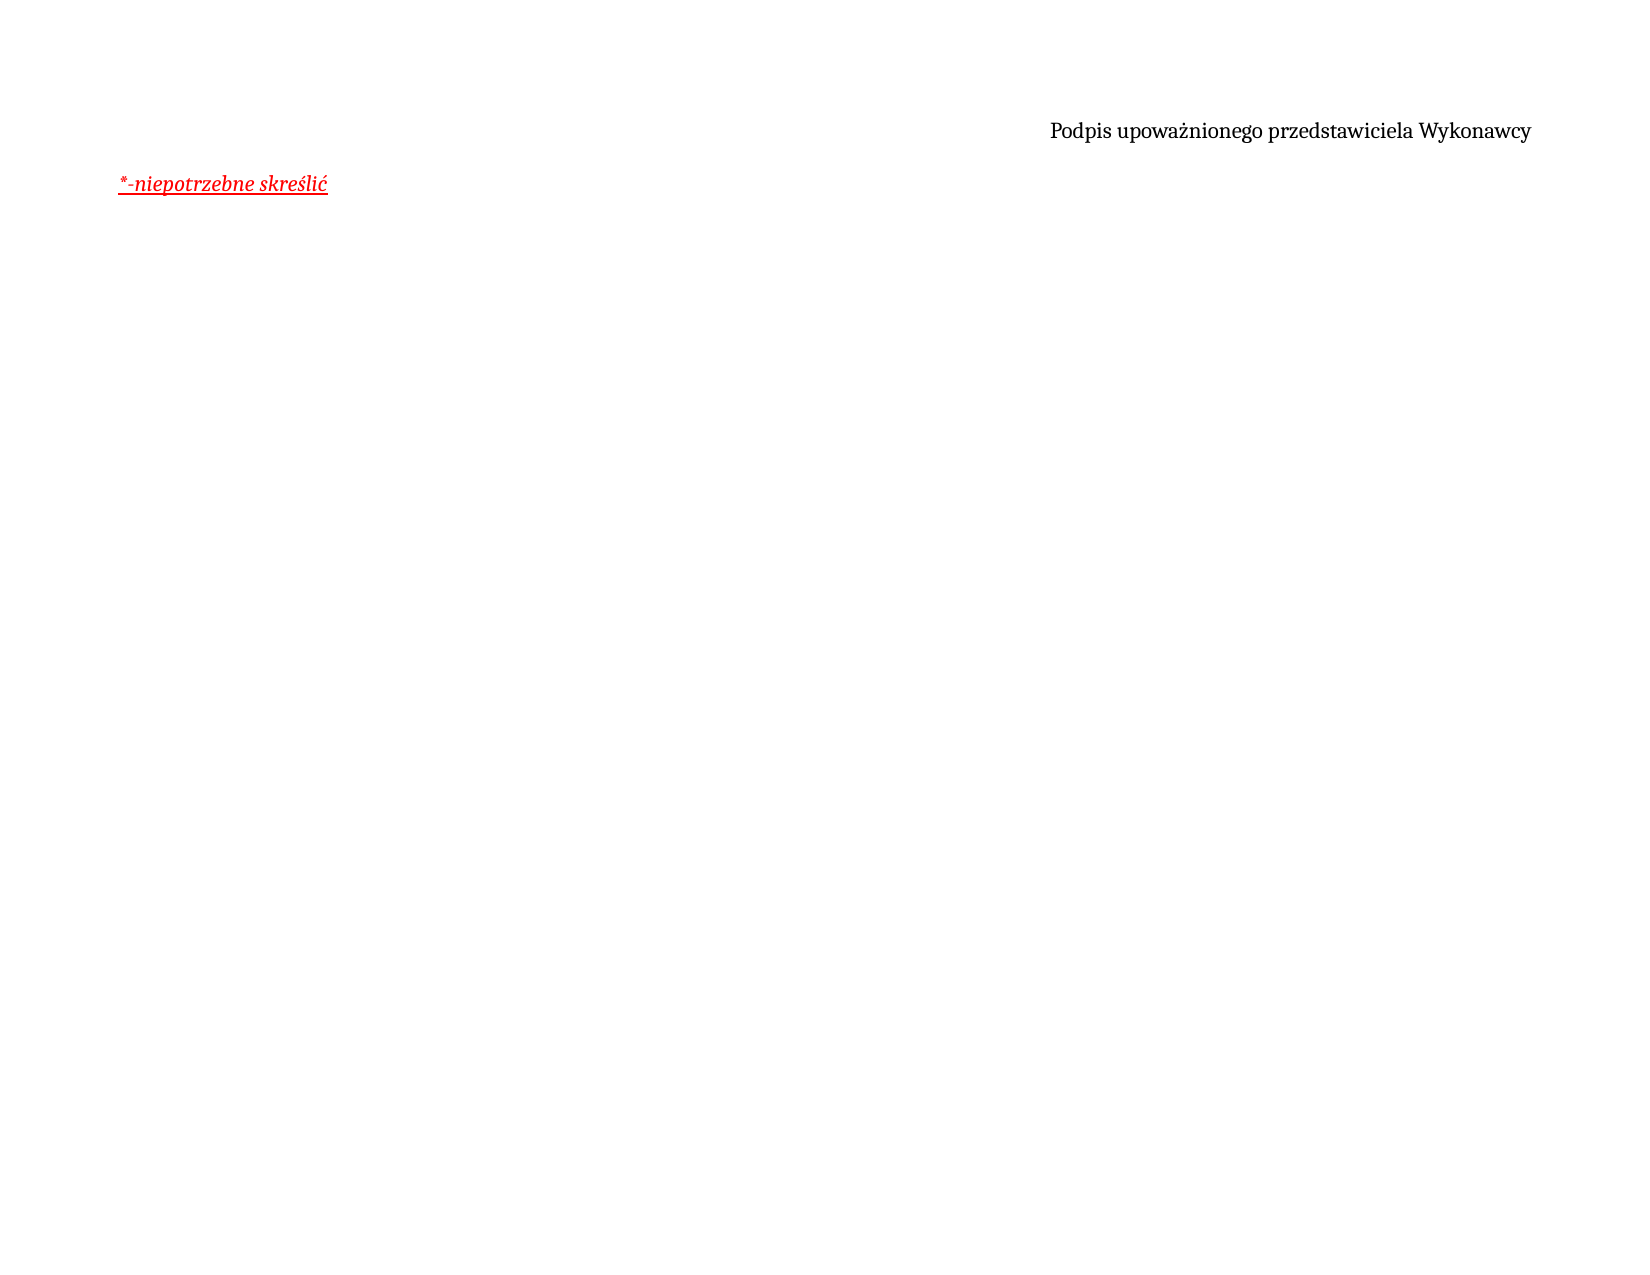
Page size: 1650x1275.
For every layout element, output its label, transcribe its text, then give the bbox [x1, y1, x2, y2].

text *-niepotrzebne skreślić [118, 171, 1532, 197]
text Podpis upoważnionego przedstawiciela Wykonawcy [118, 118, 1532, 144]
